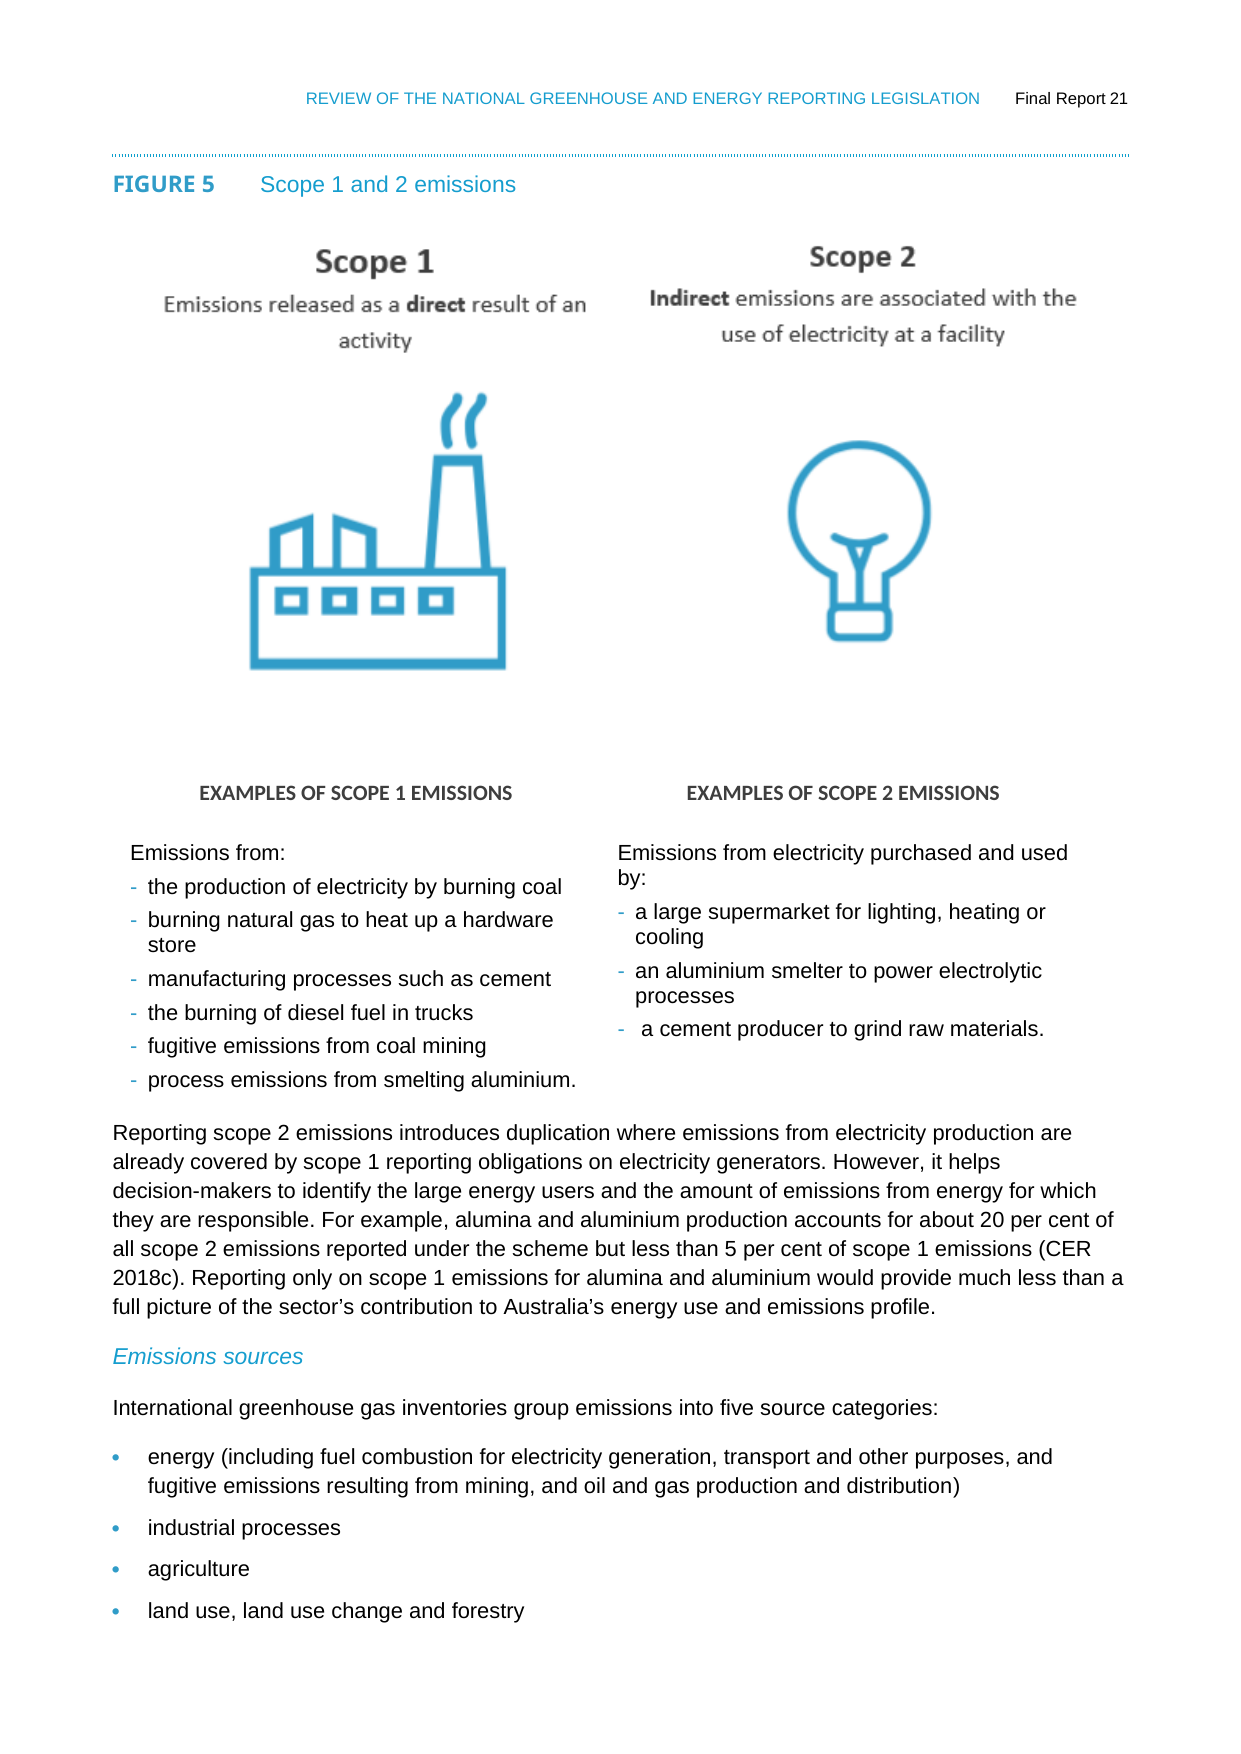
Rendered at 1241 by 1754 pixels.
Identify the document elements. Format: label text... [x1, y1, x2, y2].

table_cell Emissions from: the production of electricity by burning coal burning natural gas to heat up a hardware store manufacturing processes such as cement the burning of diesel fuel in trucks fugitive emissions from coal mining process emissions from smelting aluminium. [112, 840, 599, 1120]
text Reporting scope 2 emissions introduces duplication where emissions from electricity production are already covered by scope 1 reporting obligations on electricity generators. However, it helps decision-makers to identify the large energy users and the amount of emissions from energy for which they are responsible. For example, alumina and aluminium production accounts for about 20 per cent of all scope 2 emissions reported under the scheme but less than 5 per cent of scope 1 emissions (CER 2018c). Reporting only on scope 1 emissions for alumina and aluminium would provide much less than a full picture of the sector’s contribution to Australia’s energy use and emissions profile. [112, 1120, 1128, 1319]
table_cell Emissions from electricity purchased and used by: a large supermarket for lighting, heating or cooling an aluminium smelter to power electrolytic processes a cement producer to grind raw materials. [600, 840, 1087, 1120]
list agriculture [112, 1556, 1128, 1581]
subtitle Emissions sources [112, 1343, 1128, 1370]
picture [140, 223, 1100, 724]
list land use, land use change and forestry [112, 1597, 1128, 1623]
text Scope 1 and 2 emissions [112, 154, 1128, 199]
table_header EXAMPLES OF SCOPE 1 EMISSIONS [112, 748, 599, 840]
text International greenhouse gas inventories group emissions into five source categories: [112, 1394, 1128, 1419]
list energy (including fuel combustion for electricity generation, transport and other purposes, and fugitive emissions resulting from mining, and oil and gas production and distribution) [112, 1444, 1128, 1498]
list industrial processes [112, 1514, 1128, 1540]
table_header EXAMPLES OF SCOPE 2 EMISSIONS [600, 748, 1087, 840]
